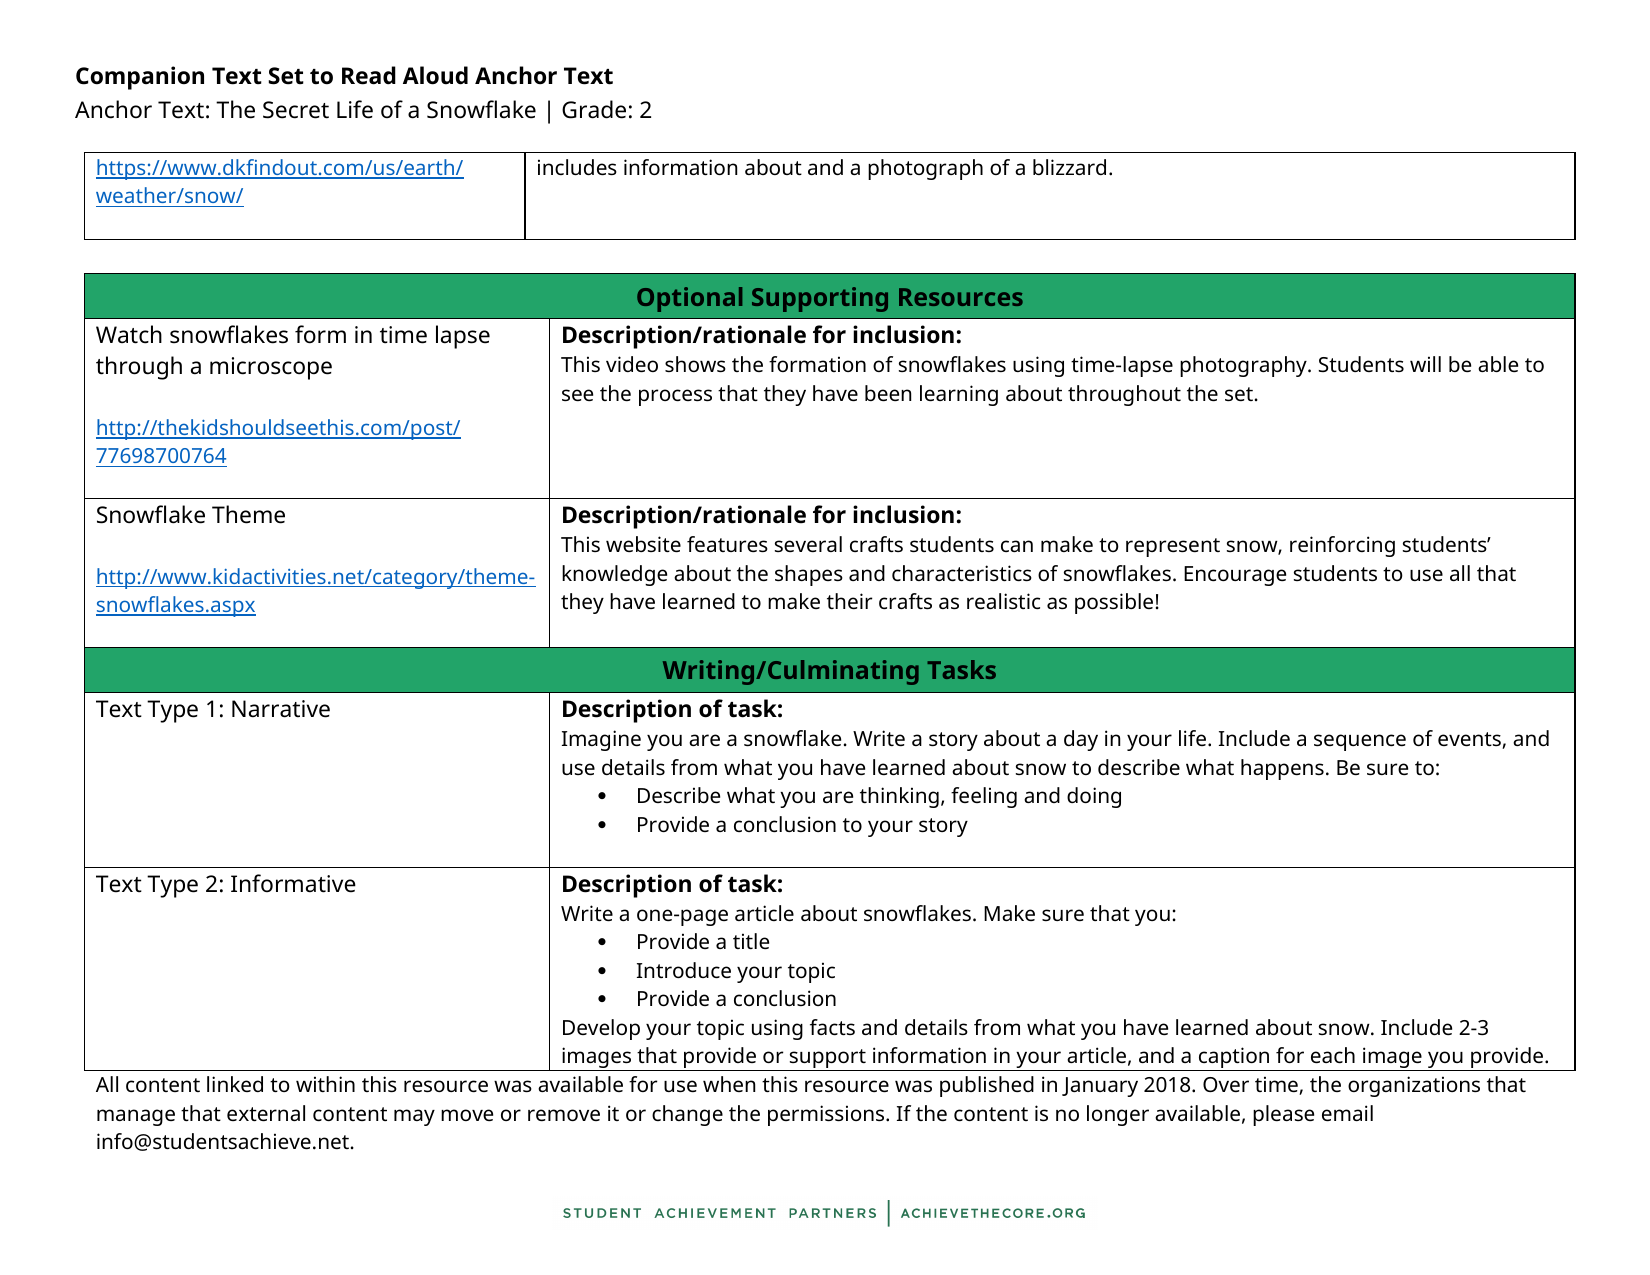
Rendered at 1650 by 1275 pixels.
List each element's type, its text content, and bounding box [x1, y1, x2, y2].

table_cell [85, 153, 524, 238]
picture [551, 1196, 1099, 1230]
table_cell Description/rationale for inclusion: This video shows the formation of snowflakes using time-lapse photography. Students will be able to see the process that they have been learning about throughout the set. [550, 319, 1574, 498]
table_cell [526, 153, 1574, 238]
table_cell Text Type 1: Narrative [85, 693, 549, 867]
table_cell Text Type 2: Informative [85, 868, 549, 1069]
table_cell Description of task: Write a one-page article about snowflakes. Make sure that you: Provide a title Introduce your topic Provide a conclusion Develop your topic using facts and details from what you have learned about snow. Include 2-3 images that provide or support information in your article, and a caption for each image you provide. [550, 868, 1574, 1069]
table_cell Snowflake Theme http://www.kidactivities.net/category/theme-snowflakes.aspx [85, 499, 549, 647]
table_cell Description/rationale for inclusion: This website features several crafts students can make to represent snow, reinforcing students’ knowledge about the shapes and characteristics of snowflakes. Encourage students to use all that they have learned to make their crafts as realistic as possible! [550, 499, 1574, 647]
table_header Optional Supporting Resources [85, 274, 1574, 318]
table_cell Writing/Culminating Tasks [85, 648, 1574, 692]
table_cell Description of task: Imagine you are a snowflake. Write a story about a day in your life. Include a sequence of events, and use details from what you have learned about snow to describe what happens. Be sure to: Describe what you are thinking, feeling and doing Provide a conclusion to your story [550, 693, 1574, 867]
table_cell Watch snowflakes form in time lapse through a microscope http://thekidshouldseethis.com/post/77698700764 [85, 319, 549, 498]
table_cell All content linked to within this resource was available for use when this resource was published in January 2018. Over time, the organizations that manage that external content may move or remove it or change the permissions. If the content is no longer available, please email info@studentsachieve.net. [84, 1071, 1575, 1156]
